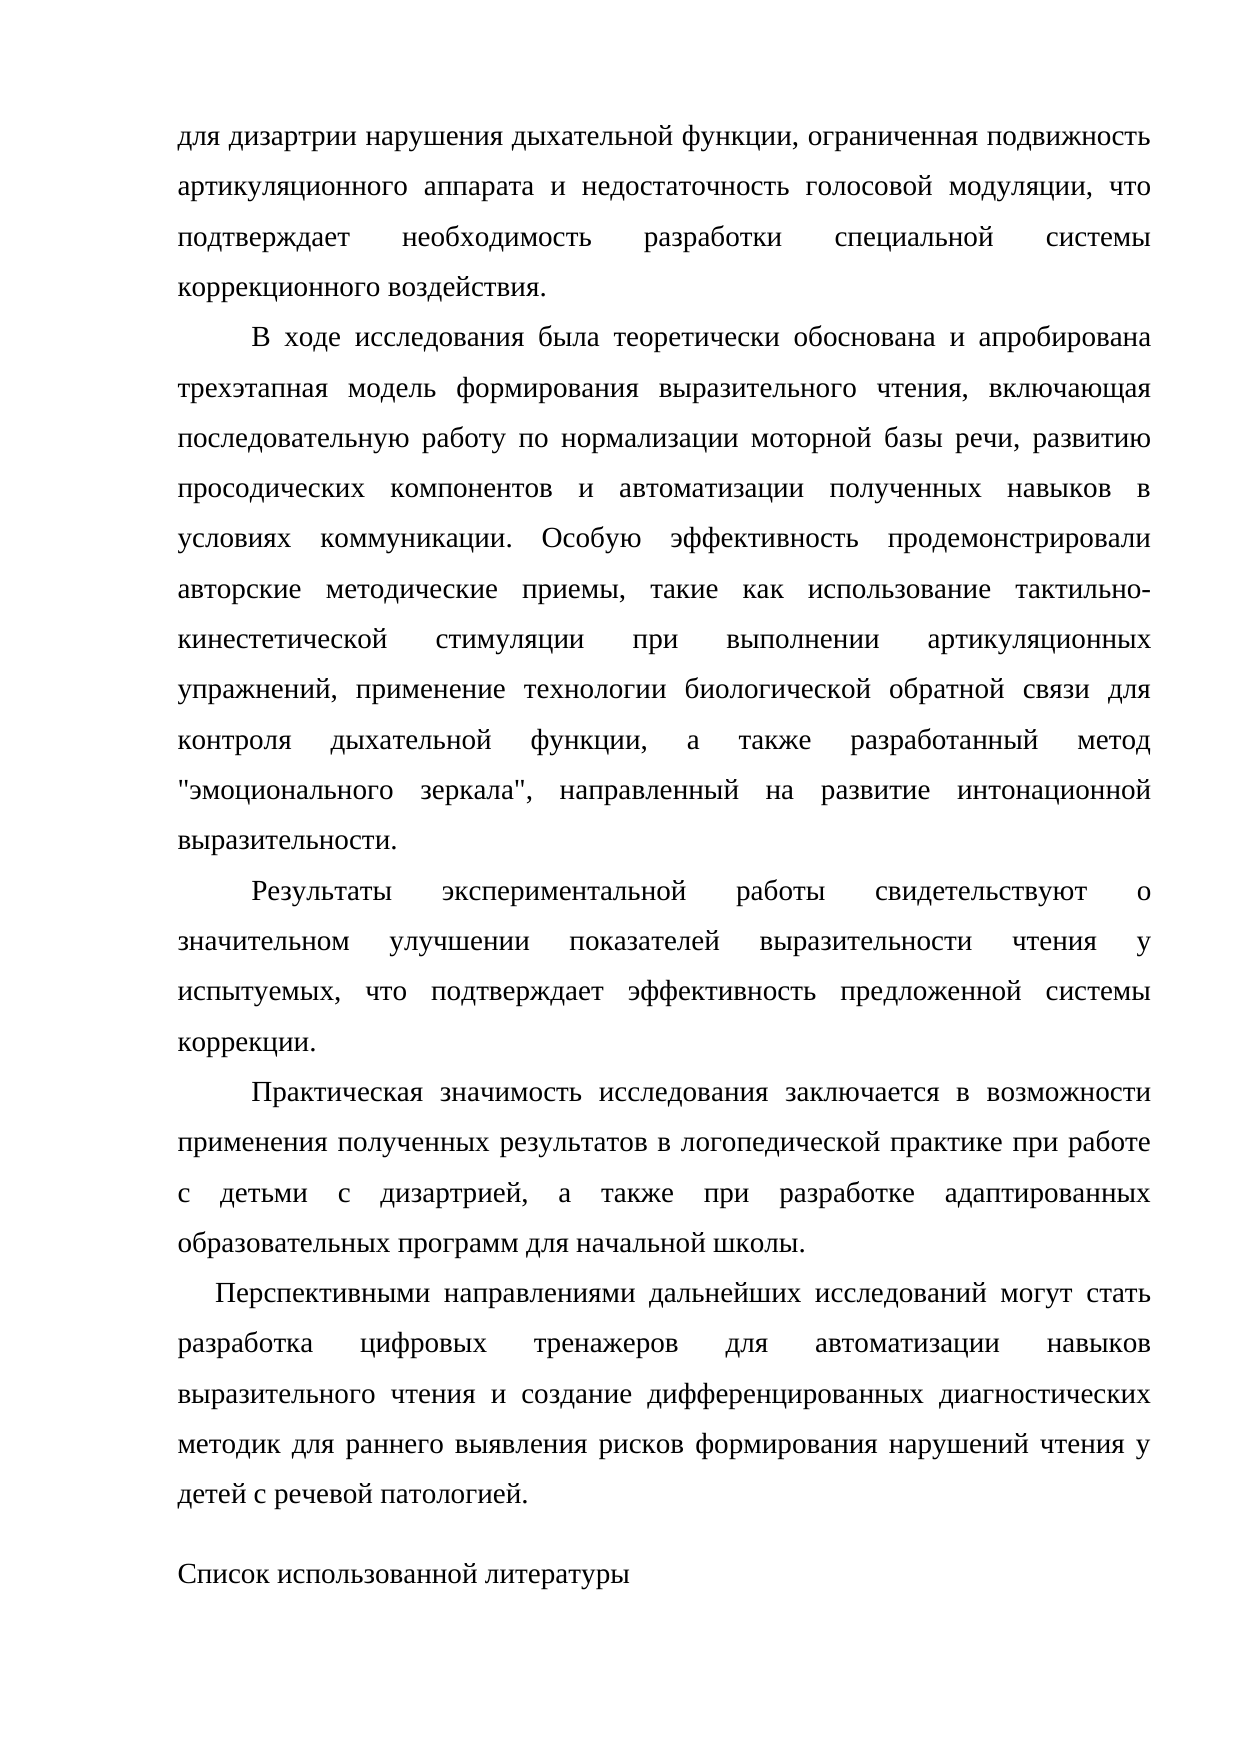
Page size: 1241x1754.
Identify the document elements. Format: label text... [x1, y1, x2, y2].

text Результаты экспериментальной работы свидетельствуют о значительном улучшении показателей выразительности чтения у испытуемых, что подтверждает эффективность предложенной системы коррекции. [177, 873, 1152, 1057]
text Перспективными направлениями дальнейших исследований могут стать разработка цифровых тренажеров для автоматизации навыков выразительного чтения и создание дифференцированных диагностических методик для раннего выявления рисков формирования нарушений чтения у детей с речевой патологией. [177, 1275, 1152, 1510]
text В ходе исследования была теоретически обоснована и апробирована трехэтапная модель формирования выразительного чтения, включающая последовательную работу по нормализации моторной базы речи, развитию просодических компонентов и автоматизации полученных навыков в условиях коммуникации. Особую эффективность продемонстрировали авторские методические приемы, такие как использование тактильно-кинестетической стимуляции при выполнении артикуляционных упражнений, применение технологии биологической обратной связи для контроля дыхательной функции, а также разработанный метод "эмоционального зеркала", направленный на развитие интонационной выразительности. [177, 319, 1152, 856]
text Список использованной литературы [177, 1556, 1152, 1589]
text Практическая значимость исследования заключается в возможности применения полученных результатов в логопедической практике при работе с детьми с дизартрией, а также при разработке адаптированных образовательных программ для начальной школы. [177, 1074, 1152, 1258]
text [177, 118, 1152, 303]
